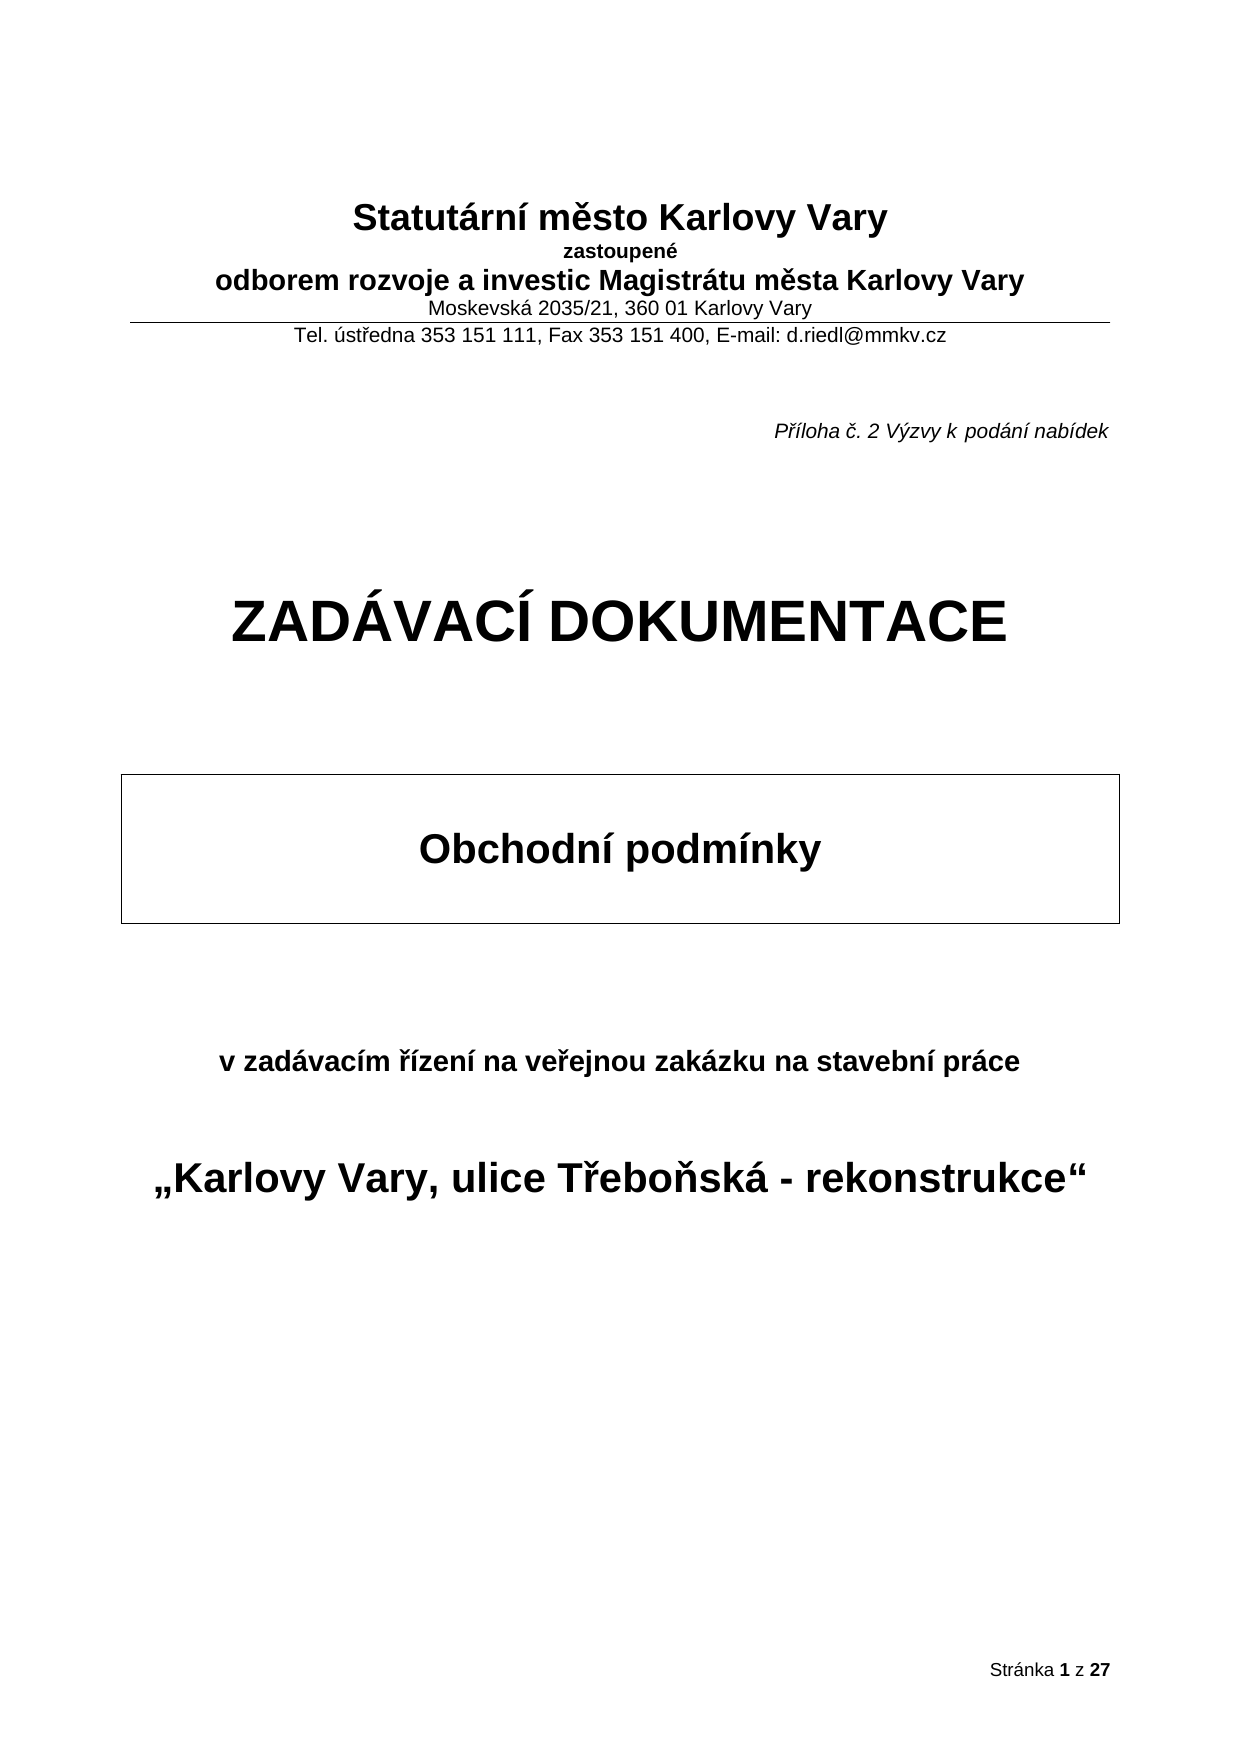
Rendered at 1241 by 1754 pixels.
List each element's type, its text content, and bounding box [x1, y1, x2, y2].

text v zadávacím řízení na veřejnou zakázku na stavební práce [130, 1043, 1110, 1077]
text Obchodní podmínky [130, 825, 1110, 873]
text Tel. ústředna 353 151 111, Fax 353 151 400, E-mail: d.riedl@mmkv.cz [130, 323, 1110, 347]
text zadávací dokumentace [130, 587, 1110, 654]
subtitle odborem rozvoje a investic Magistrátu města Karlovy Vary [130, 263, 1110, 296]
subtitle Statutární město Karlovy Vary [130, 196, 1110, 239]
subtitle zastoupené [130, 239, 1110, 263]
text Příloha č. 2 Výzvy k podání nabídek [130, 419, 1110, 443]
text „Karlovy Vary, ulice Třeboňská - rekonstrukce“ [130, 1154, 1110, 1202]
text Moskevská 2035/21, 360 01 Karlovy Vary [130, 296, 1110, 322]
